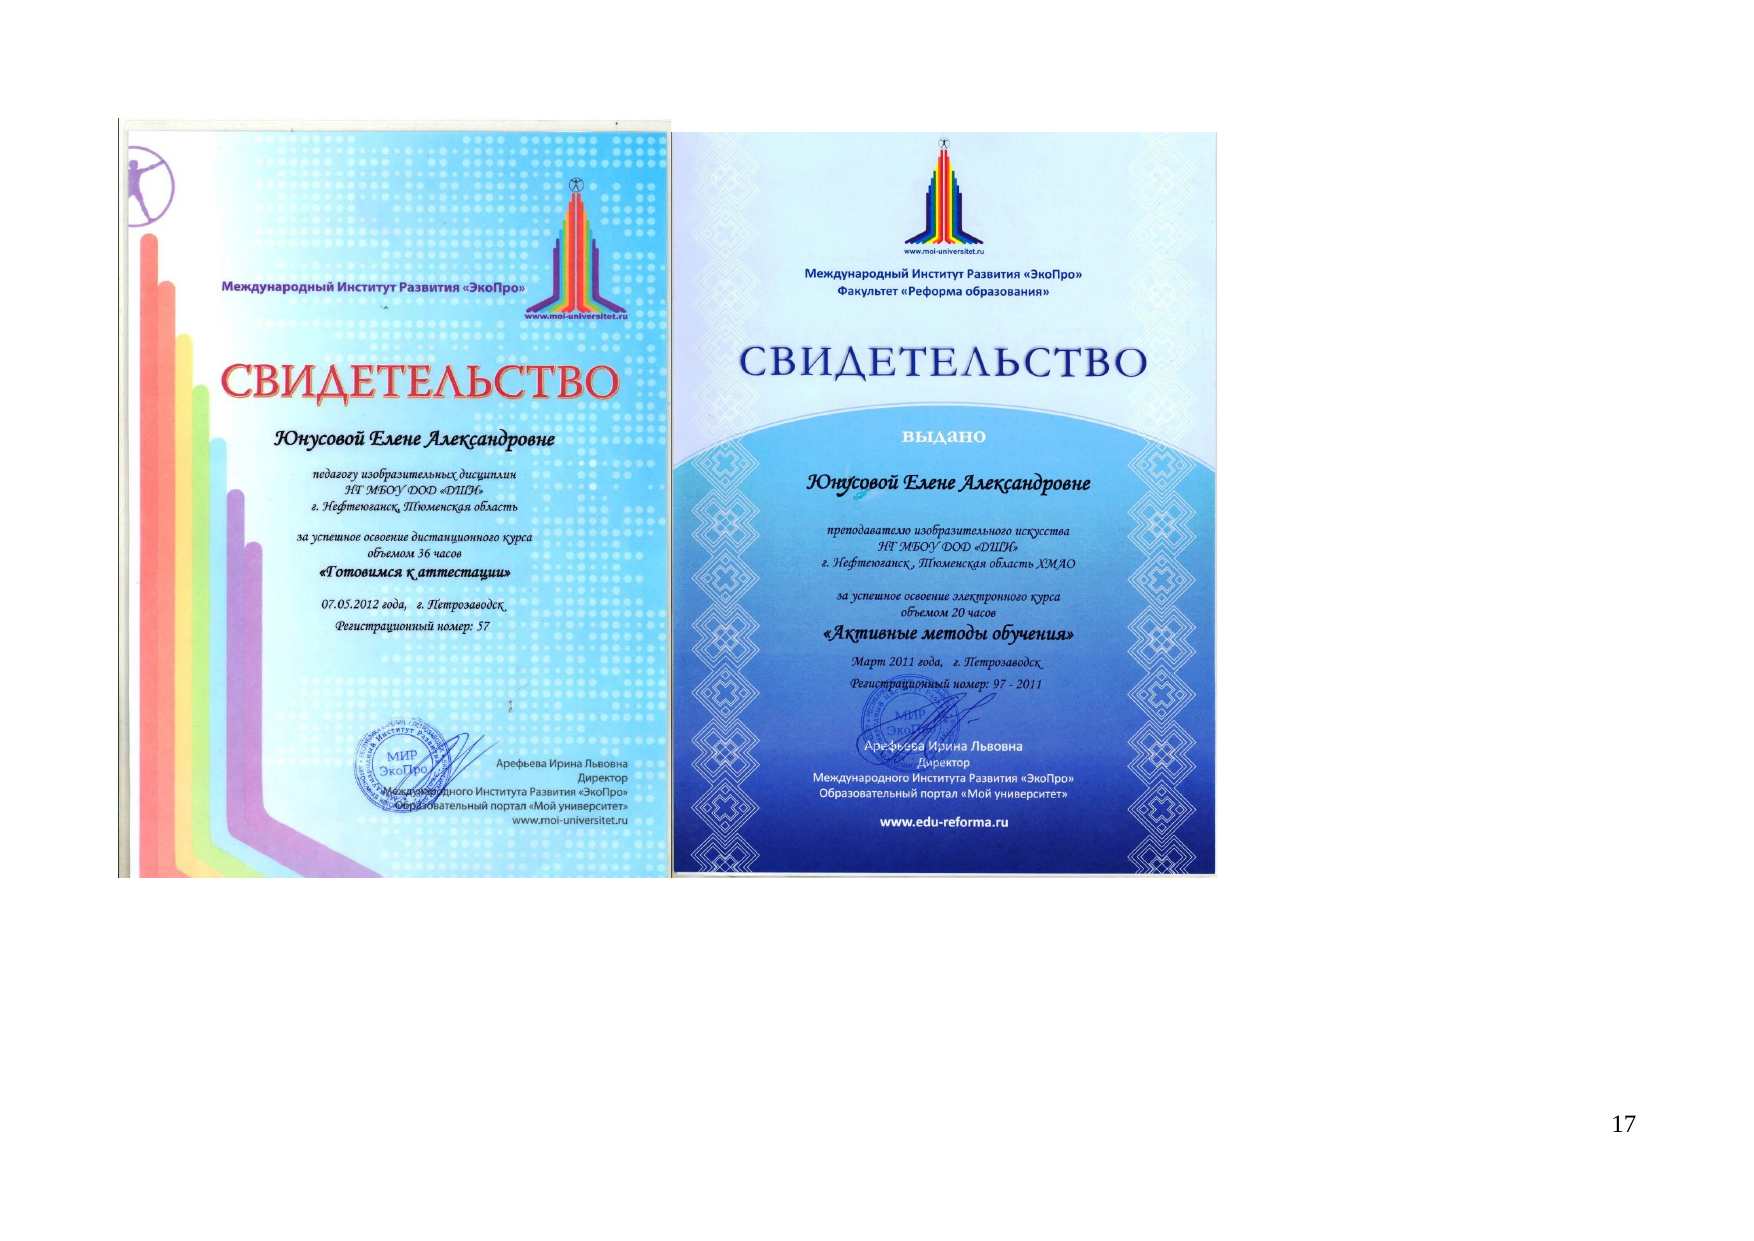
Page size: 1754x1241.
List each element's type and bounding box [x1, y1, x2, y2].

picture [118, 118, 1218, 878]
